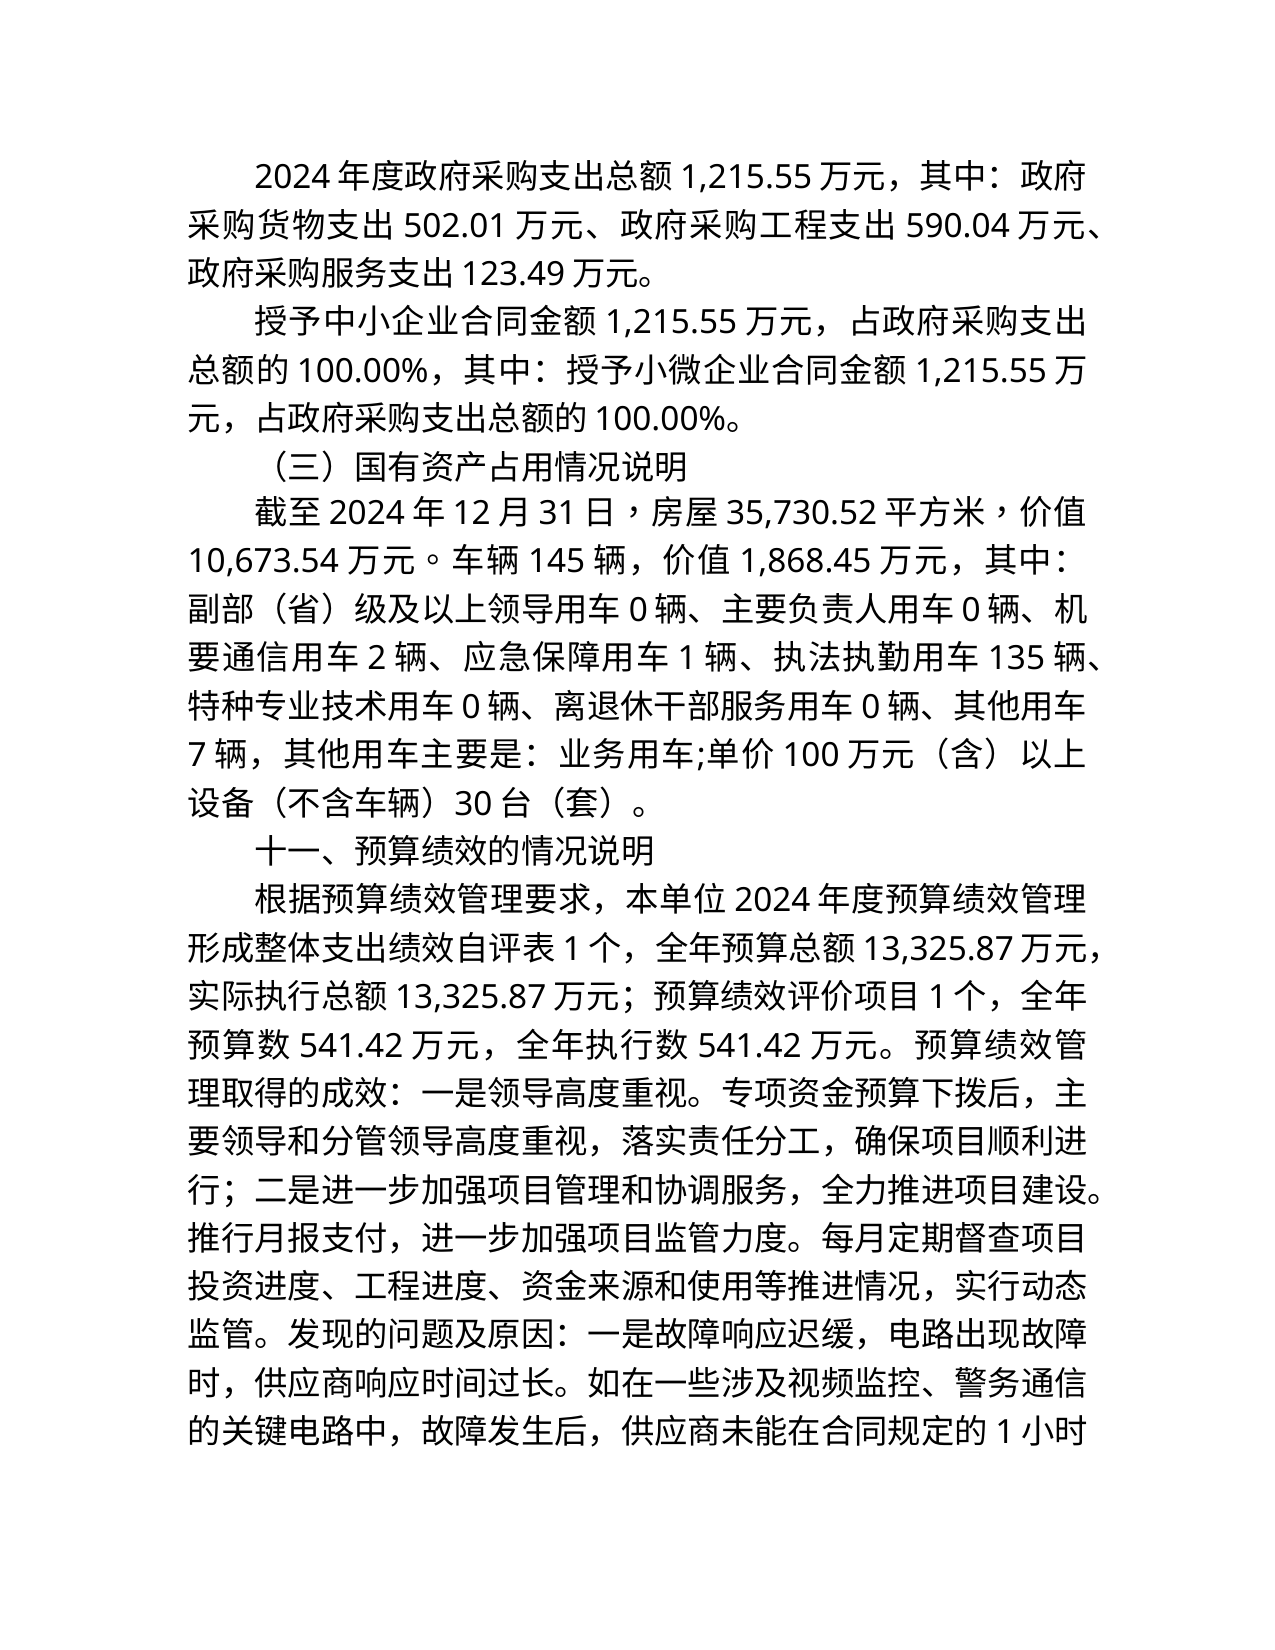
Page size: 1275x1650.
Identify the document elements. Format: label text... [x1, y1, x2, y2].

text 2024年度政府采购支出总额1,215.55万元，其中：政府采购货物支出502.01万元、政府采购工程支出590.04万元、政府采购服务支出123.49万元。 [187, 150, 1087, 295]
text 授予中小企业合同金额1,215.55万元，占政府采购支出总额的100.00%，其中：授予小微企业合同金额1,215.55万元，占政府采购支出总额的100.00%。 [187, 295, 1087, 441]
text 十一、预算绩效的情况说明 [187, 825, 1087, 873]
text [187, 873, 1087, 1453]
text 截至2024年12月31日，房屋35,730.52平方米，价值10,673.54万元。车辆145辆，价值1,868.45万元，其中：副部（省）级及以上领导用车0辆、主要负责人用车0辆、机要通信用车2辆、应急保障用车1辆、执法执勤用车135辆、特种专业技术用车0辆、离退休干部服务用车0辆、其他用车7辆，其他用车主要是：业务用车;单价100万元（含）以上设备（不含车辆）30台（套）。 [187, 489, 1087, 825]
text （三）国有资产占用情况说明 [187, 441, 1087, 489]
